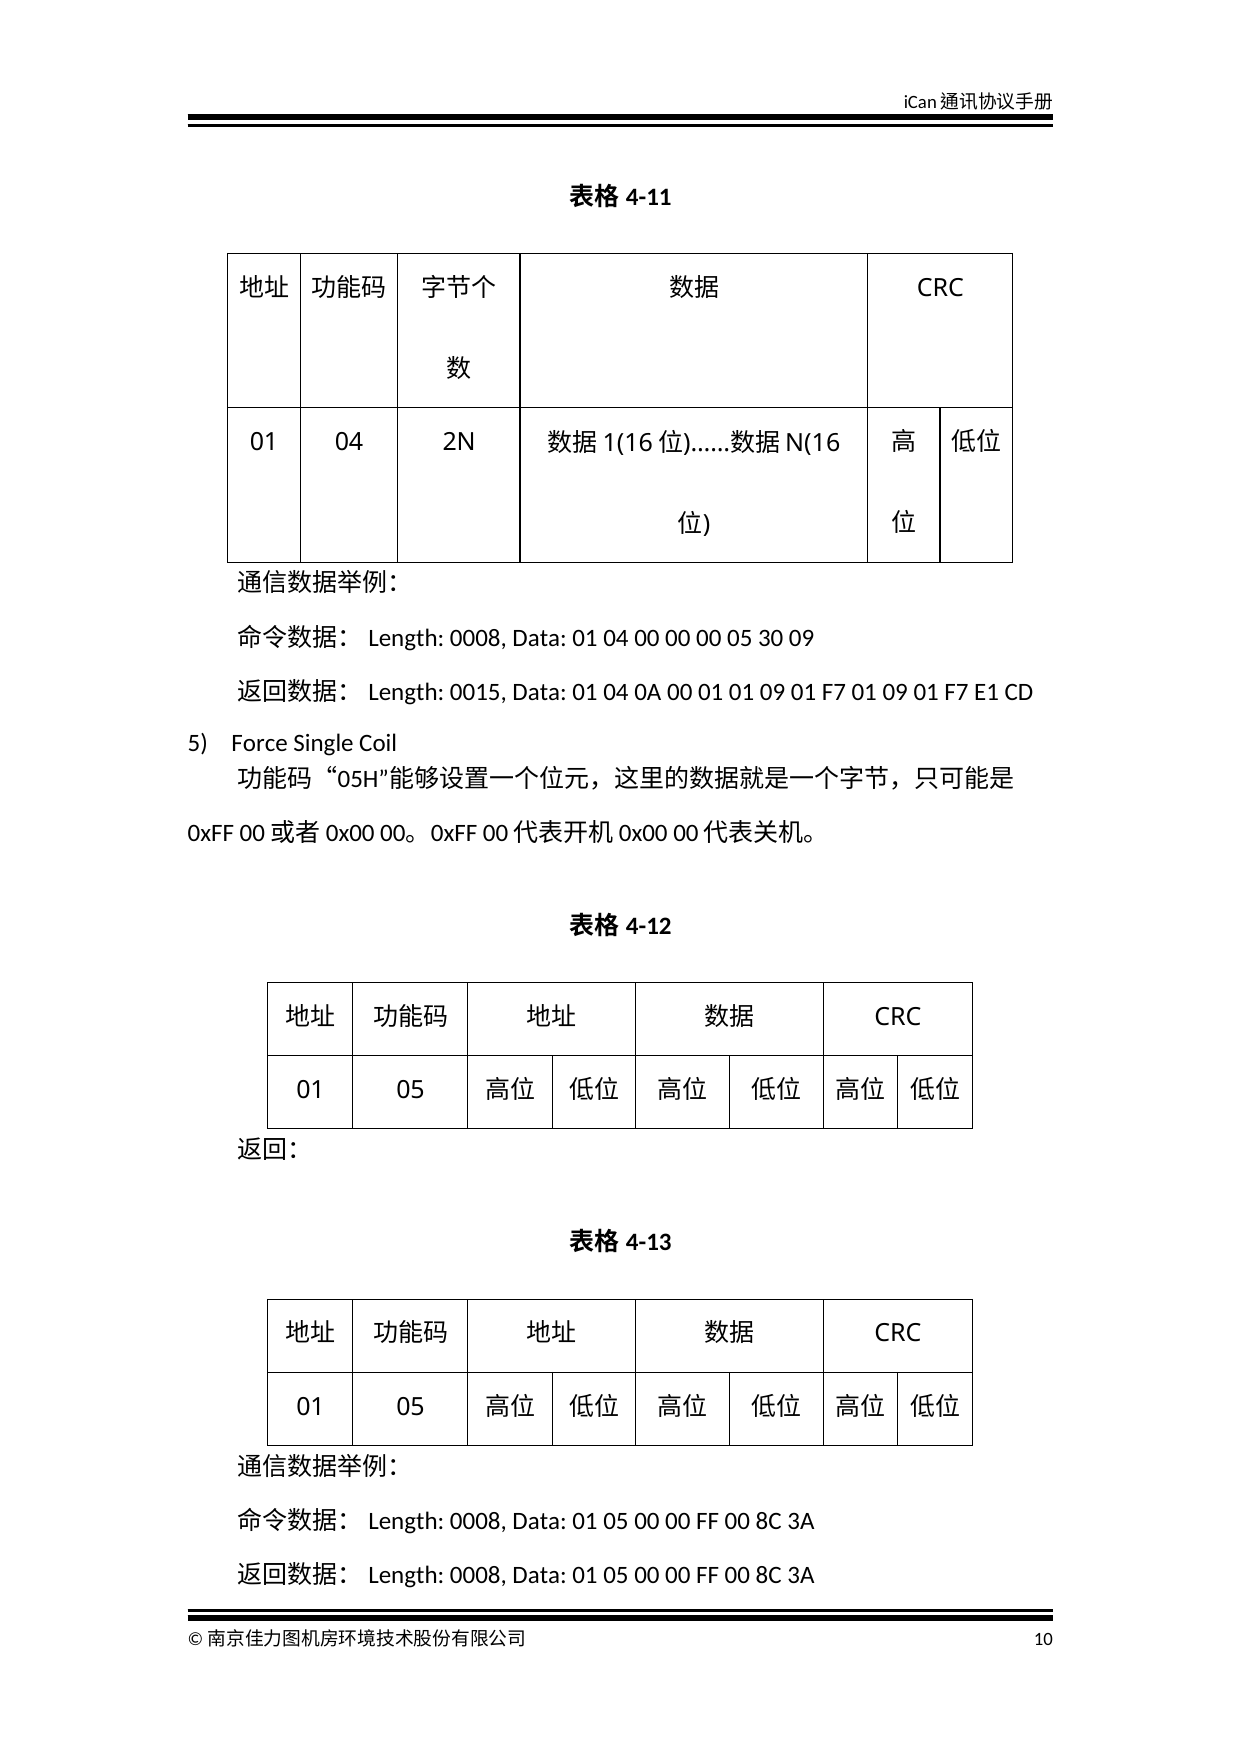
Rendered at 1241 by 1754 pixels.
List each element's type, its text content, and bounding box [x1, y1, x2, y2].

table_cell 数据1(16位)……数据N(16位) [521, 408, 867, 562]
table_cell 2N [398, 408, 519, 562]
table_cell 高位 [824, 1373, 897, 1445]
table_cell 低位 [898, 1056, 972, 1128]
table_cell 01 [228, 408, 300, 562]
text 表格 4-13 [187, 1209, 1053, 1274]
text 命令数据： Length: 0008, Data: 01 04 00 00 00 05 30 09 [187, 617, 1053, 653]
table_cell 05 [353, 1373, 467, 1445]
text 表格 4-12 [187, 892, 1053, 957]
text 通信数据举例： [187, 1446, 1053, 1482]
table_header 字节个数 [398, 254, 519, 407]
table_cell 高位 [468, 1056, 552, 1128]
table_header 功能码 [353, 1300, 467, 1372]
text 表格 4-11 [187, 163, 1053, 228]
table_header 地址 [268, 1300, 352, 1372]
text 通信数据举例： [187, 563, 1053, 599]
table_cell 05 [353, 1056, 467, 1128]
text 命令数据： Length: 0008, Data: 01 05 00 00 FF 00 8C 3A [187, 1500, 1053, 1537]
table_cell 01 [268, 1056, 352, 1128]
table_cell 01 [268, 1373, 352, 1445]
table_cell 低位 [553, 1056, 635, 1128]
table_header 地址 [468, 1300, 635, 1372]
table_header CRC [868, 254, 1012, 407]
table_cell 低位 [898, 1373, 972, 1445]
table_header 地址 [468, 983, 635, 1055]
table_header 数据 [636, 983, 823, 1055]
table_header 数据 [636, 1300, 823, 1372]
table_cell 04 [301, 408, 397, 562]
table_header 地址 [228, 254, 300, 407]
table_cell 高位 [868, 408, 939, 562]
list Force Single Coil [187, 726, 1053, 758]
table_cell 高位 [824, 1056, 897, 1128]
table_header 地址 [268, 983, 352, 1055]
text 返回： [187, 1129, 1053, 1166]
table_header 功能码 [353, 983, 467, 1055]
table_header 功能码 [301, 254, 397, 407]
text 返回数据： Length: 0015, Data: 01 04 0A 00 01 01 09 01 F7 01 09 01 F7 E1 CD [187, 671, 1053, 708]
table_cell 低位 [553, 1373, 635, 1445]
table_header CRC [824, 1300, 972, 1372]
text 返回数据： Length: 0008, Data: 01 05 00 00 FF 00 8C 3A [187, 1555, 1053, 1591]
table_cell 高位 [636, 1056, 729, 1128]
table_cell 高位 [468, 1373, 552, 1445]
table_header CRC [824, 983, 972, 1055]
table_cell 低位 [941, 408, 1012, 562]
text 功能码“05H”能够设置一个位元，这里的数据就是一个字节，只可能是0xFF 00 或者0x00 00。0xFF 00代表开机 0x00 00代表关机。 [187, 758, 1053, 849]
table_header 数据 [521, 254, 867, 407]
table_cell 低位 [730, 1373, 823, 1445]
table_cell 高位 [636, 1373, 729, 1445]
table_cell 低位 [730, 1056, 823, 1128]
